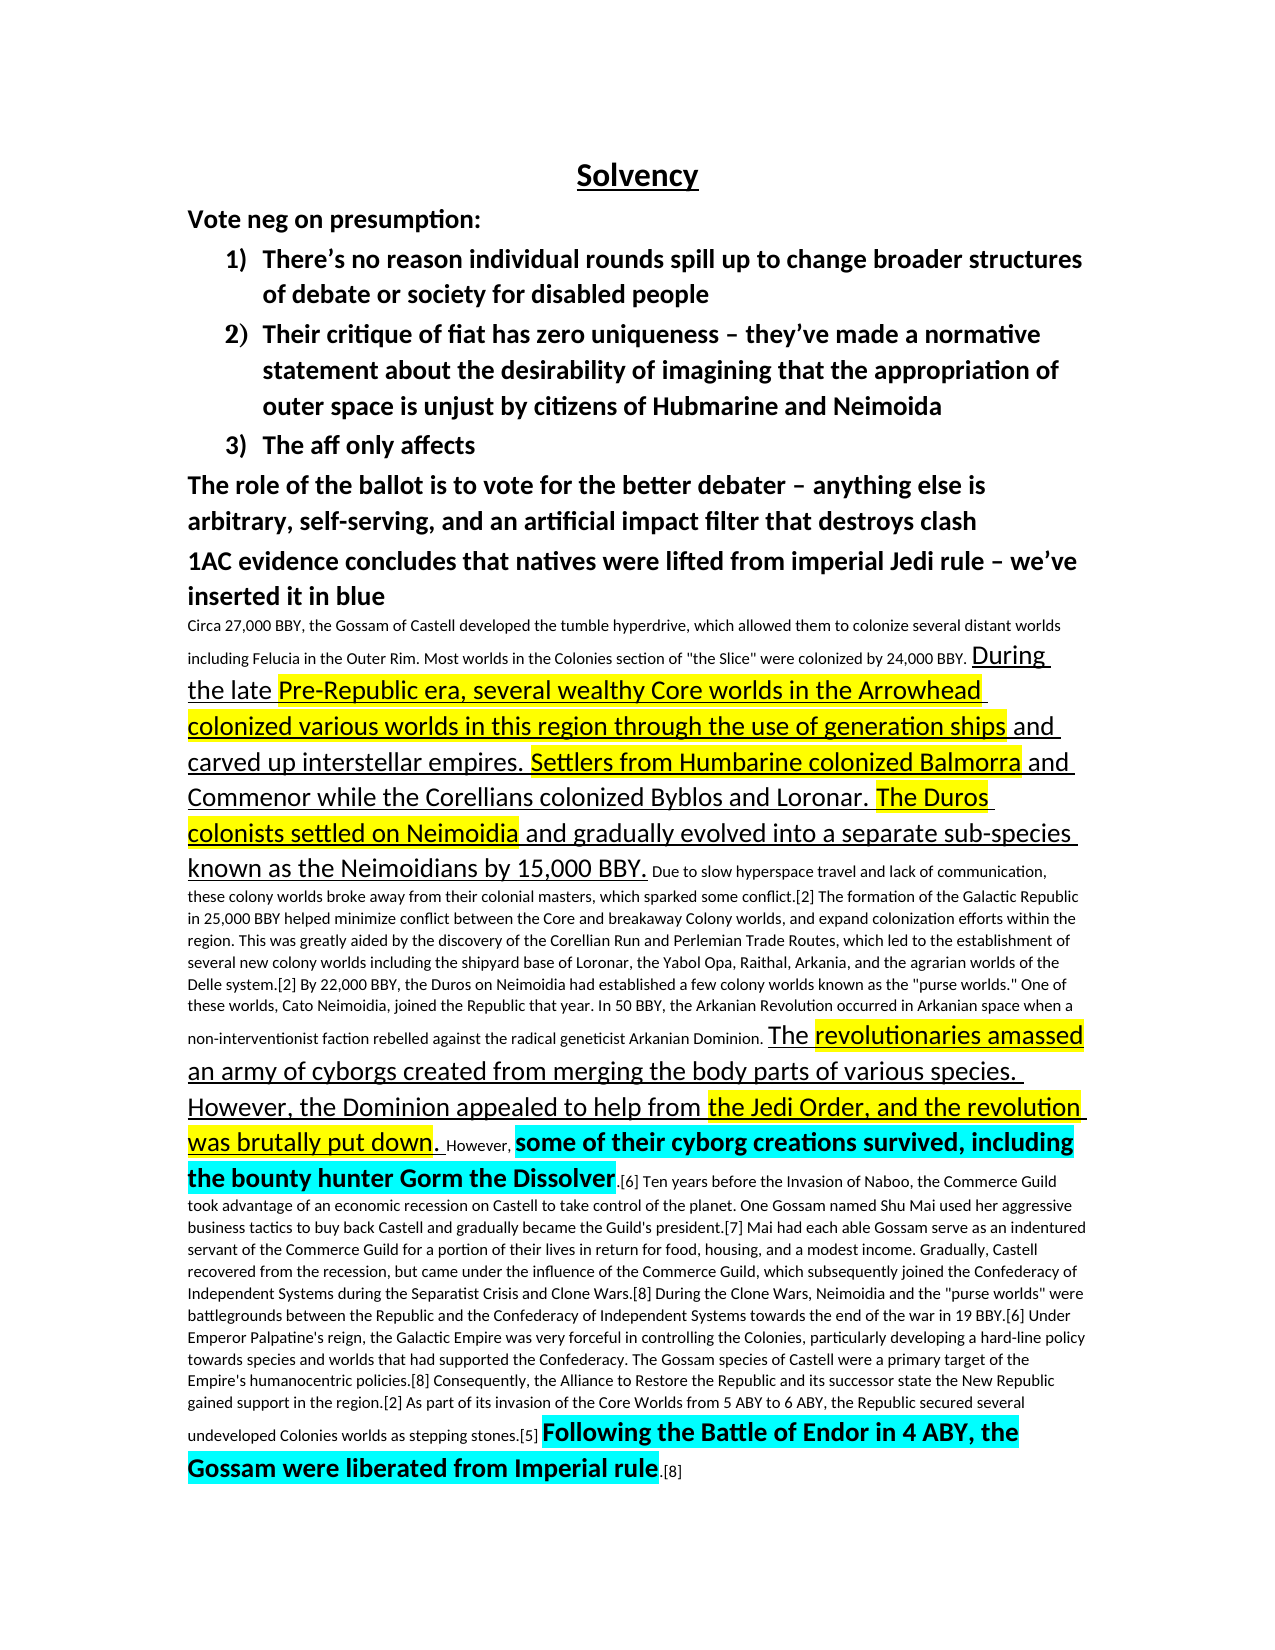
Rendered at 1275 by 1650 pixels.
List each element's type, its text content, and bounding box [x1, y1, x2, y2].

subtitle Vote neg on presumption: [187, 202, 1087, 235]
text Circa 27,000 BBY, the Gossam of Castell developed the tumble hyperdrive, which allowed them to colonize several distant worlds including Felucia in the Outer Rim. Most worlds in the Colonies section of "the Slice" were colonized by 24,000 BBY. During the late Pre-Republic era, several wealthy Core worlds in the Arrowhead colonized various worlds in this region through the use of generation ships and carved up interstellar empires. Settlers from Humbarine colonized Balmorra and Commenor while the Corellians colonized Byblos and Loronar. The Duros colonists settled on Neimoidia and gradually evolved into a separate sub-species known as the Neimoidians by 15,000 BBY. Due to slow hyperspace travel and lack of communication, these colony worlds broke away from their colonial masters, which sparked some conflict.[2] The formation of the Galactic Republic in 25,000 BBY helped minimize conflict between the Core and breakaway Colony worlds, and expand colonization efforts within the region. This was greatly aided by the discovery of the Corellian Run and Perlemian Trade Routes, which led to the establishment of several new colony worlds including the shipyard base of Loronar, the Yabol Opa, Raithal, Arkania, and the agrarian worlds of the Delle system.[2] By 22,000 BBY, the Duros on Neimoidia had established a few colony worlds known as the "purse worlds." One of these worlds, Cato Neimoidia, joined the Republic that year. In 50 BBY, the Arkanian Revolution occurred in Arkanian space when a non-interventionist faction rebelled against the radical geneticist Arkanian Dominion. The revolutionaries amassed an army of cyborgs created from merging the body parts of various species. However, the Dominion appealed to help from the Jedi Order, and the revolution was brutally put down. However, some of their cyborg creations survived, including the bounty hunter Gorm the Dissolver.[6] Ten years before the Invasion of Naboo, the Commerce Guild took advantage of an economic recession on Castell to take control of the planet. One Gossam named Shu Mai used her aggressive business tactics to buy back Castell and gradually became the Guild's president.[7] Mai had each able Gossam serve as an indentured servant of the Commerce Guild for a portion of their lives in return for food, housing, and a modest income. Gradually, Castell recovered from the recession, but came under the influence of the Commerce Guild, which subsequently joined the Confederacy of Independent Systems during the Separatist Crisis and Clone Wars.[8] During the Clone Wars, Neimoidia and the "purse worlds" were battlegrounds between the Republic and the Confederacy of Independent Systems towards the end of the war in 19 BBY.[6] Under Emperor Palpatine's reign, the Galactic Empire was very forceful in controlling the Colonies, particularly developing a hard-line policy towards species and worlds that had supported the Confederacy. The Gossam species of Castell were a primary target of the Empire's humanocentric policies.[8] Consequently, the Alliance to Restore the Republic and its successor state the New Republic gained support in the region.[2] As part of its invasion of the Core Worlds from 5 ABY to 6 ABY, the Republic secured several undeveloped Colonies worlds as stepping stones.[5] Following the Battle of Endor in 4 ABY, the Gossam were liberated from Imperial rule.[8] [187, 615, 1087, 1118]
subtitle The role of the ballot is to vote for the better debater – anything else is arbitrary, self-serving, and an artificial impact filter that destroys clash [187, 468, 1087, 537]
subtitle Their critique of fiat has zero uniqueness – they’ve made a normative statement about the desirability of imagining that the appropriation of outer space is unjust by citizens of Hubmarine and Neimoida [225, 317, 1087, 422]
subtitle There’s no reason individual rounds spill up to change broader structures of debate or society for disabled people [225, 242, 1087, 311]
subtitle 1AC evidence concludes that natives were lifted from imperial Jedi rule – we’ve inserted it in blue [187, 544, 1087, 612]
subtitle Solvency [187, 154, 1087, 195]
text Circa 27,000 BBY, the Gossam of Castell developed the tumble hyperdrive, which allowed them to colonize several distant worlds including Felucia in the Outer Rim. Most worlds in the Colonies section of "the Slice" were colonized by 24,000 BBY. During the late Pre-Republic era, several wealthy Core worlds in the Arrowhead colonized various worlds in this region through the use of generation ships and carved up interstellar empires. Settlers from Humbarine colonized Balmorra and Commenor while the Corellians colonized Byblos and Loronar. The Duros colonists settled on Neimoidia and gradually evolved into a separate sub-species known as the Neimoidians by 15,000 BBY. Due to slow hyperspace travel and lack of communication, these colony worlds broke away from their colonial masters, which sparked some conflict.[2] The formation of the Galactic Republic in 25,000 BBY helped minimize conflict between the Core and breakaway Colony worlds, and expand colonization efforts within the region. This was greatly aided by the discovery of the Corellian Run and Perlemian Trade Routes, which led to the establishment of several new colony worlds including the shipyard base of Loronar, the Yabol Opa, Raithal, Arkania, and the agrarian worlds of the Delle system.[2] By 22,000 BBY, the Duros on Neimoidia had established a few colony worlds known as the "purse worlds." One of these worlds, Cato Neimoidia, joined the Republic that year. In 50 BBY, the Arkanian Revolution occurred in Arkanian space when a non-interventionist faction rebelled against the radical geneticist Arkanian Dominion. The revolutionaries amassed an army of cyborgs created from merging the body parts of various species. However, the Dominion appealed to help from the Jedi Order, and the revolution was brutally put down. However, some of their cyborg creations survived, including the bounty hunter Gorm the Dissolver.[6] Ten years before the Invasion of Naboo, the Commerce Guild took advantage of an economic recession on Castell to take control of the planet. One Gossam named Shu Mai used her aggressive business tactics to buy back Castell and gradually became the Guild's president.[7] Mai had each able Gossam serve as an indentured servant of the Commerce Guild for a portion of their lives in return for food, housing, and a modest income. Gradually, Castell recovered from the recession, but came under the influence of the Commerce Guild, which subsequently joined the Confederacy of Independent Systems during the Separatist Crisis and Clone Wars.[8] During the Clone Wars, Neimoidia and the "purse worlds" were battlegrounds between the Republic and the Confederacy of Independent Systems towards the end of the war in 19 BBY.[6] Under Emperor Palpatine's reign, the Galactic Empire was very forceful in controlling the Colonies, particularly developing a hard-line policy towards species and worlds that had supported the Confederacy. The Gossam species of Castell were a primary target of the Empire's humanocentric policies.[8] Consequently, the Alliance to Restore the Republic and its successor state the New Republic gained support in the region.[2] As part of its invasion of the Core Worlds from 5 ABY to 6 ABY, the Republic secured several undeveloped Colonies worlds as stepping stones.[5] Following the Battle of Endor in 4 ABY, the Gossam were liberated from Imperial rule.[8] [187, 1119, 1087, 1484]
subtitle The aff only affects [225, 428, 1087, 462]
